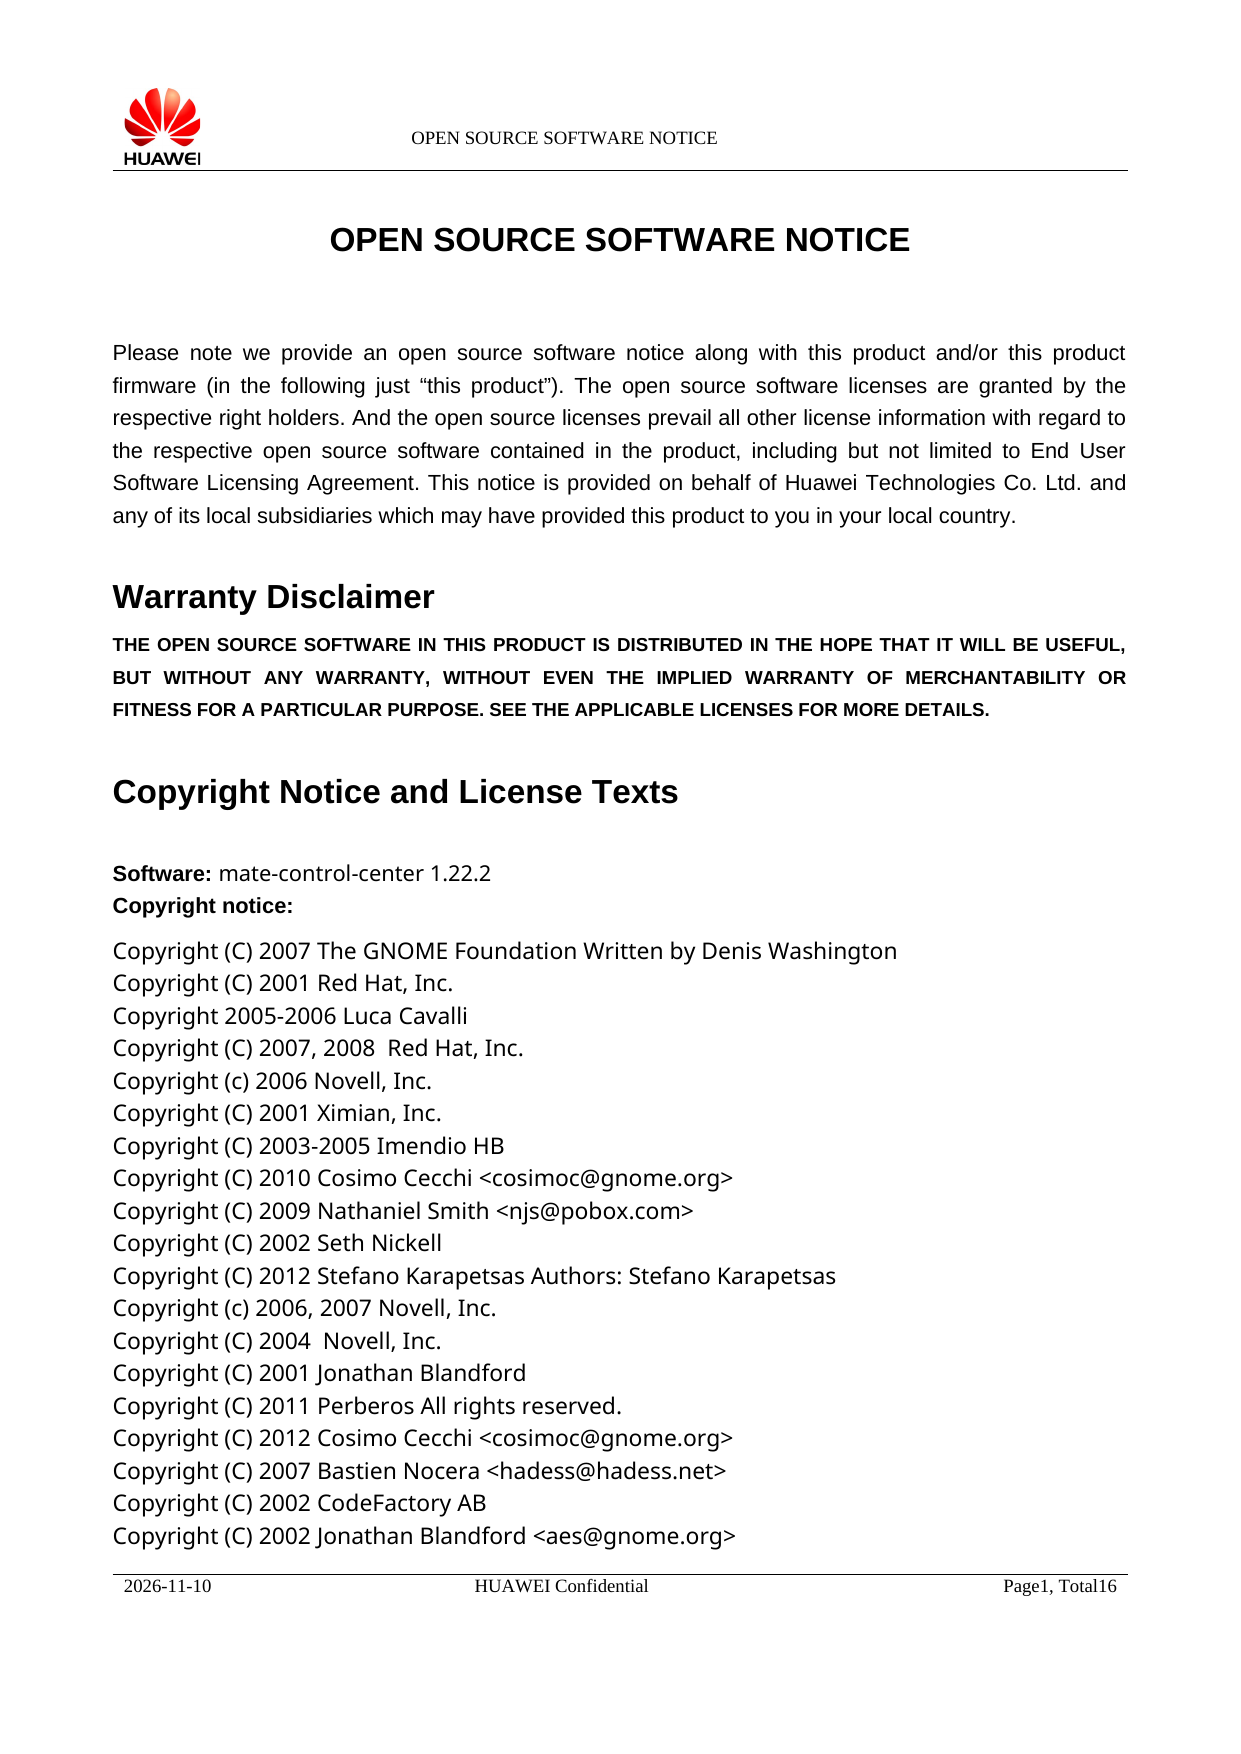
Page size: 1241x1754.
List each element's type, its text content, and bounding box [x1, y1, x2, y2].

text OPEN SOURCE SOFTWARE NOTICE [112, 206, 1128, 271]
text Please note we provide an open source software notice along with this product and/or this product firmware (in the following just “this product”). The open source software licenses are granted by the respective right holders. And the open source licenses prevail all other license information with regard to the respective open source software contained in the product, including but not limited to End User Software Licensing Agreement. This notice is provided on behalf of Huawei Technologies Co. Ltd. and any of its local subsidiaries which may have provided this product to you in your local country. [112, 336, 1128, 531]
text The open source software in this product is distributed in the hope that it will be useful, but WITHOUT ANY WARRANTY, without even the implied warranty of MERCHANTABILITY or FITNESS FOR A PARTICULAR PURPOSE. See the applicable licenses for more details. [112, 629, 1128, 726]
text Warranty Disclaimer [112, 564, 1128, 629]
text Copyright Notice and License Texts [112, 759, 1128, 824]
picture [124, 88, 201, 165]
title Software: mate-control-center 1.22.2 [112, 856, 1128, 889]
text Copyright notice: [112, 889, 1128, 921]
